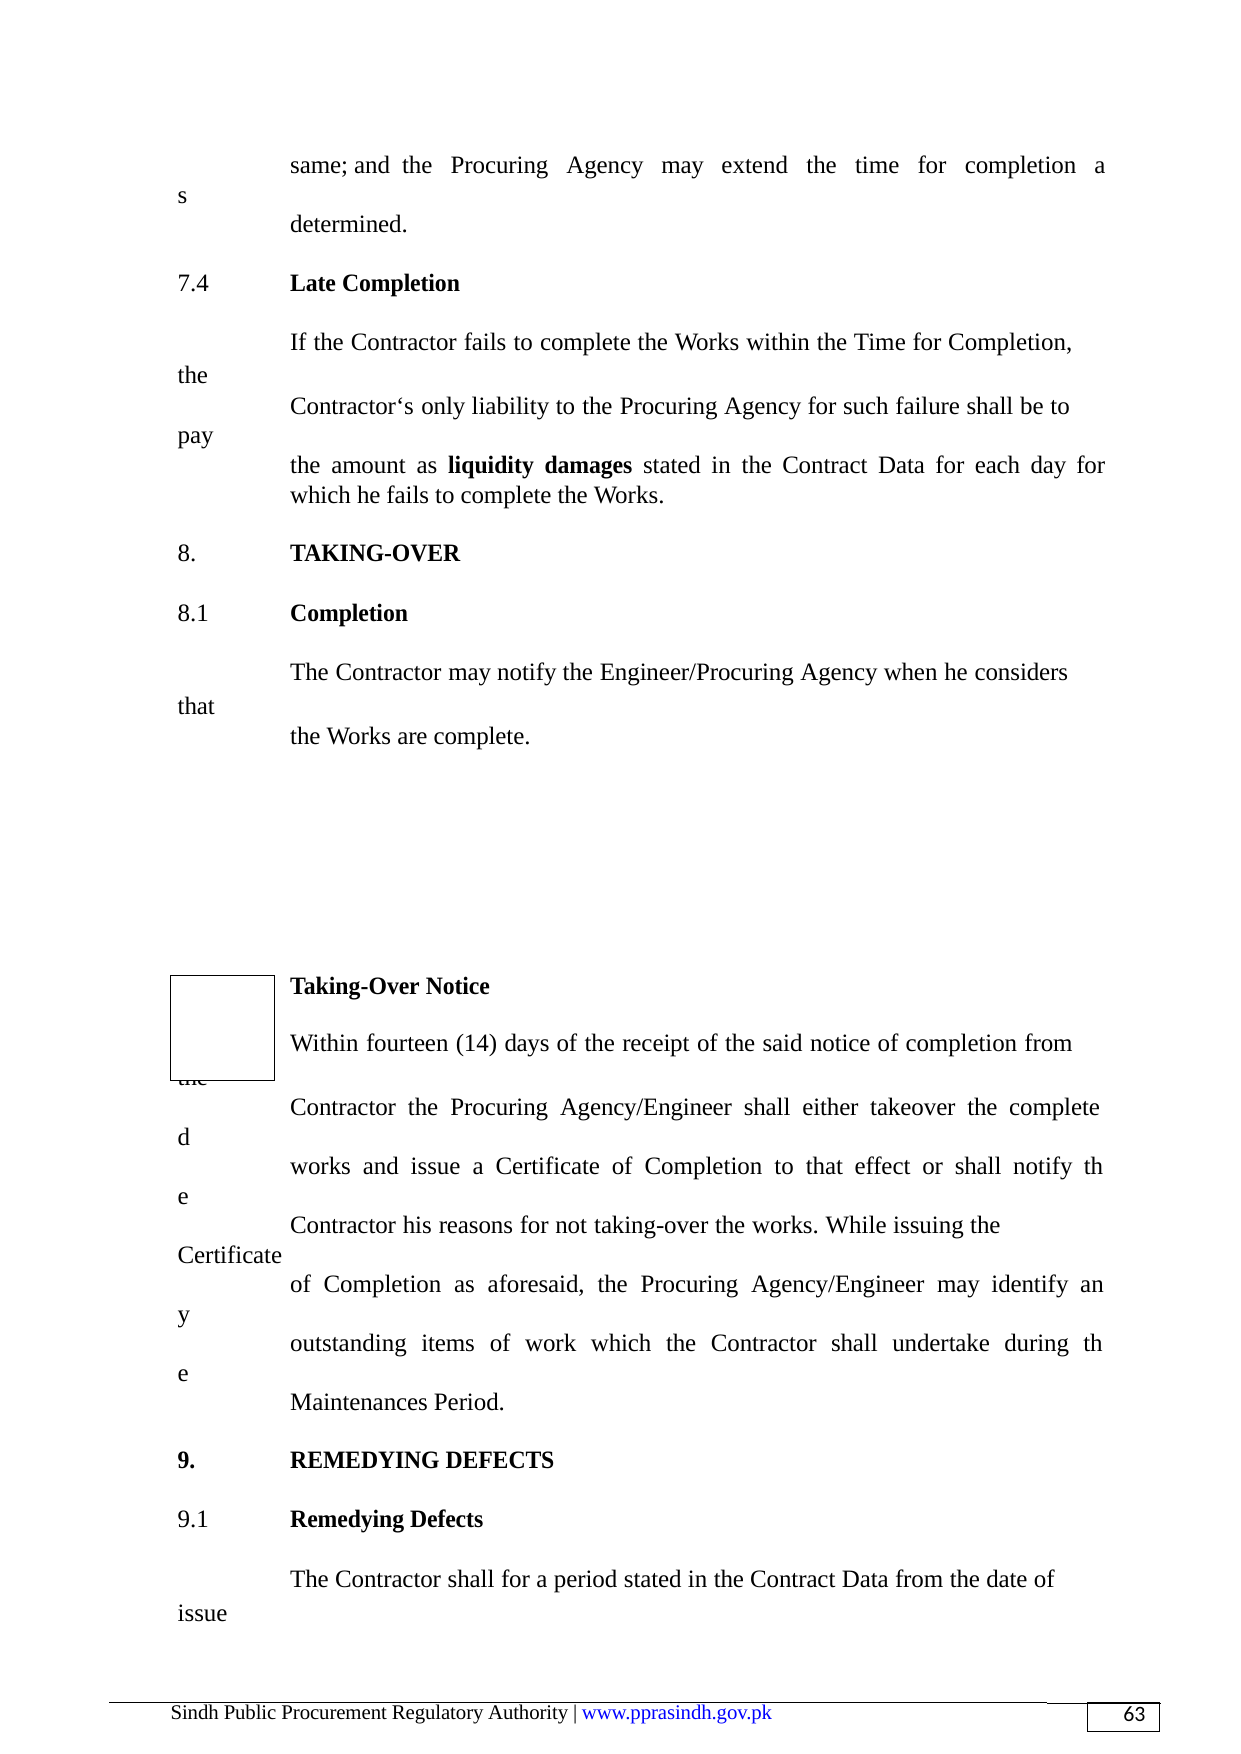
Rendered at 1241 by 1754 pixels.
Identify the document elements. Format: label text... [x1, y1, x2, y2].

text 8.1 Completion [177, 594, 1107, 628]
text The Contractor shall for a period stated in the Contract Data from the date of issue [177, 1560, 1107, 1628]
text same; and the Procuring Agency may extend the time for completion as [177, 150, 1107, 209]
text If the Contractor fails to complete the Works within the Time for Completion, the [177, 323, 1107, 391]
text 8.2 Taking-Over Notice [275, 976, 1107, 999]
text outstanding items of work which the Contractor shall undertake during the [177, 1328, 1107, 1387]
text 9.1 Remedying Defects [177, 1501, 1107, 1535]
text Within fourteen (14) days of the receipt of the said notice of completion from the [177, 1024, 1107, 1092]
text Maintenances Period. [177, 1387, 1107, 1416]
text The Contractor may notify the Engineer/Procuring Agency when he considers that [177, 653, 1107, 721]
text works and issue a Certificate of Completion to that effect or shall notify the [177, 1151, 1107, 1210]
text Contractor‘s only liability to the Procuring Agency for such failure shall be to pay [177, 391, 1107, 450]
text of Completion as aforesaid, the Procuring Agency/Engineer may identify any [177, 1269, 1107, 1328]
text 9. REMEDYING DEFECTS [177, 1441, 1107, 1476]
text Contractor his reasons for not taking-over the works. While issuing the Certificate [177, 1210, 1107, 1269]
text which he fails to complete the Works. [177, 480, 1107, 509]
text the amount as liquidity damages stated in the Contract Data for each day for [177, 450, 1107, 480]
text 8. TAKING-OVER [177, 534, 1107, 569]
text determined. [177, 209, 1107, 238]
text Contractor the Procuring Agency/Engineer shall either takeover the completed [177, 1092, 1107, 1151]
text 7.4 Late Completion [177, 263, 1107, 298]
text the Works are complete. [177, 721, 1107, 751]
